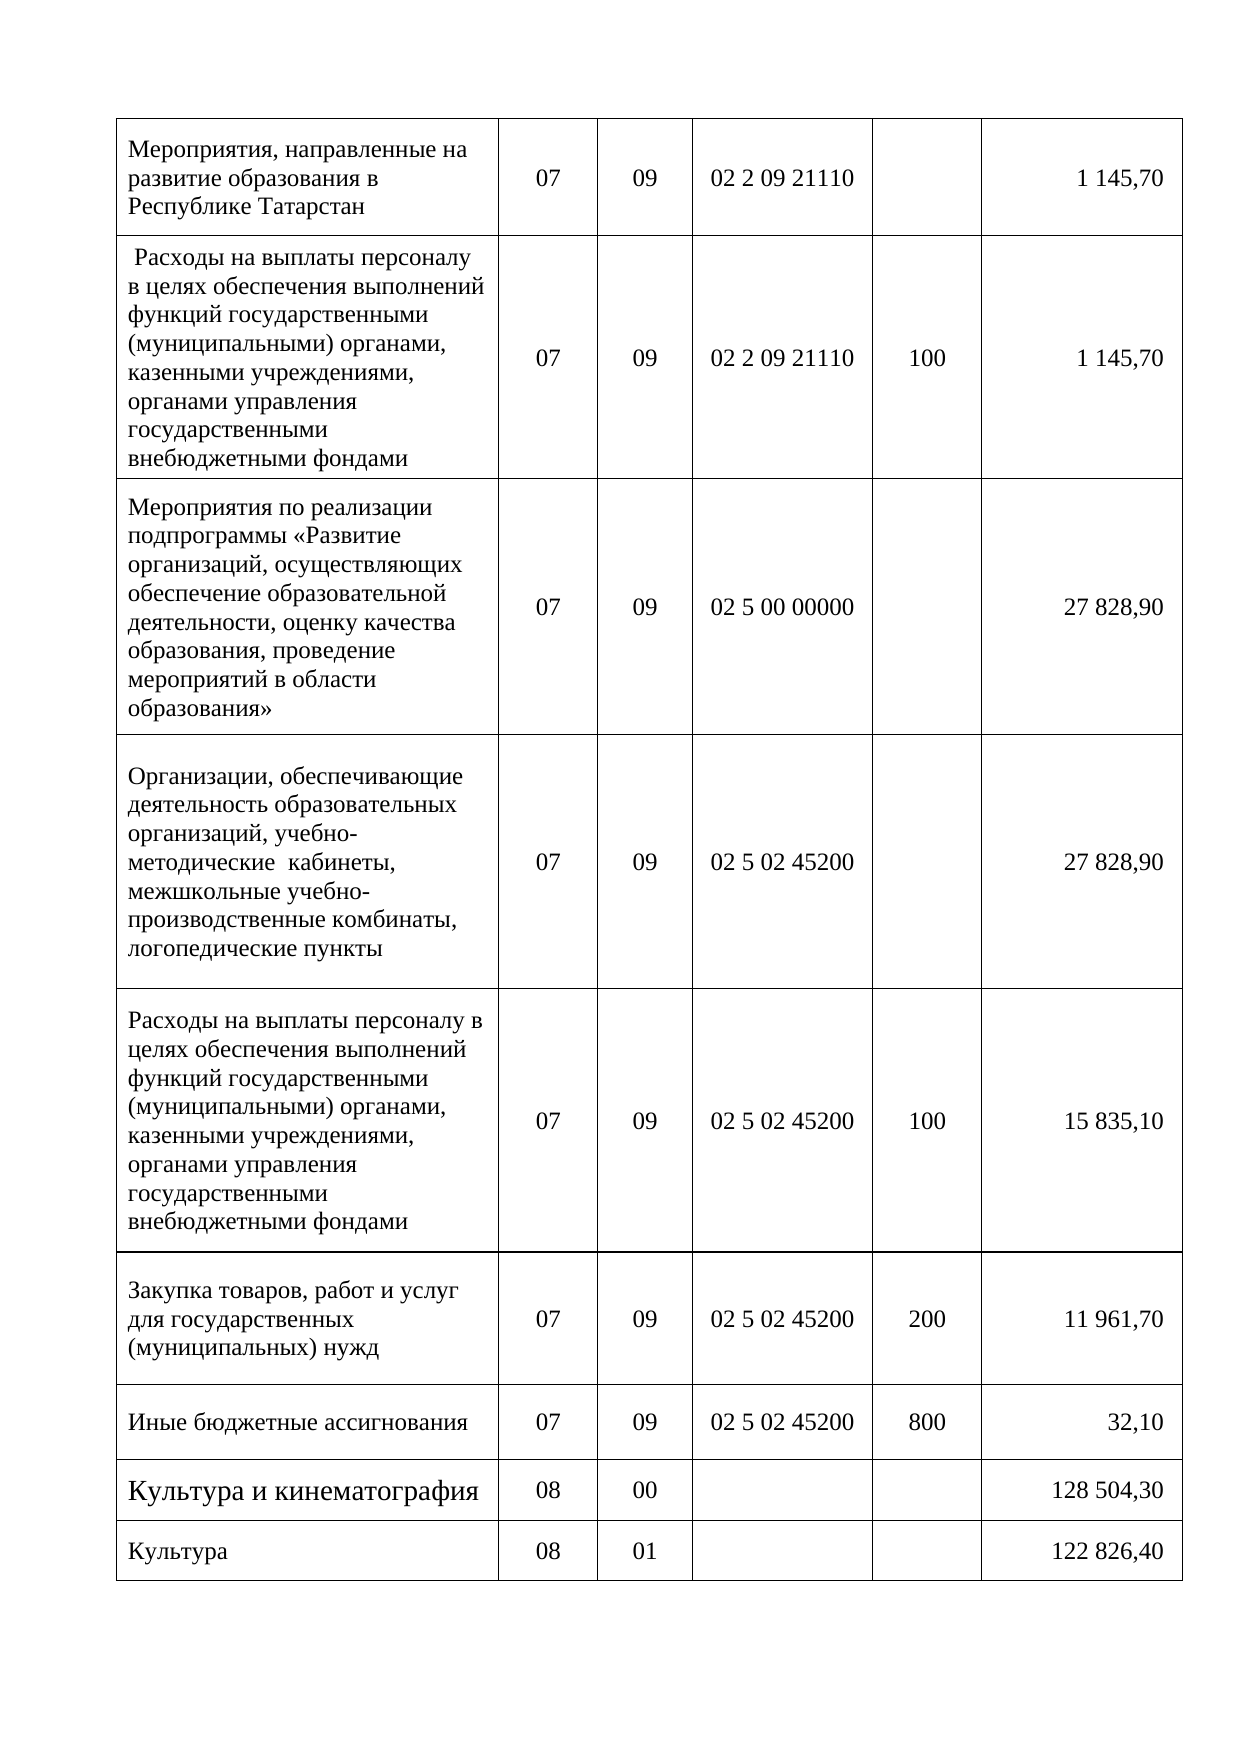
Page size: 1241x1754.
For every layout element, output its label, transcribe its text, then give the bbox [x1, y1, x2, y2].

table_cell 07 [499, 1385, 597, 1459]
table_cell 08 [499, 1460, 597, 1519]
table_cell Организации, обеспечивающие деятельность образовательных организаций, учебно-методические кабинеты, межшкольные учебно-производственные комбинаты, логопедические пункты [117, 735, 498, 988]
table_cell 1 145,70 [982, 119, 1182, 235]
table_cell 02 5 02 45200 [693, 989, 872, 1251]
table_cell 09 [598, 236, 692, 478]
table_cell [873, 119, 981, 235]
table_cell 02 5 00 00000 [693, 479, 872, 734]
table_cell 09 [598, 735, 692, 988]
table_cell 08 [499, 1521, 597, 1580]
table_cell 07 [499, 236, 597, 478]
table_cell 15 835,10 [982, 989, 1182, 1251]
table_cell 02 5 02 45200 [693, 1253, 872, 1384]
table_cell 07 [499, 1253, 597, 1384]
table_cell 07 [499, 119, 597, 235]
table_cell 800 [873, 1385, 981, 1459]
table_cell 1 145,70 [982, 236, 1182, 478]
table_cell 02 5 02 45200 [693, 1385, 872, 1459]
table_cell 00 [598, 1460, 692, 1519]
table_cell 100 [873, 989, 981, 1251]
table_cell 09 [598, 1253, 692, 1384]
table_cell 100 [873, 236, 981, 478]
table_cell 02 5 02 45200 [693, 735, 872, 988]
table_cell Мероприятия по реализации подпрограммы «Развитие организаций, осуществляющих обеспечение образовательной деятельности, оценку качества образования, проведение мероприятий в области образования» [117, 479, 498, 734]
table_cell [873, 1521, 981, 1580]
table_cell [873, 1460, 981, 1519]
table_cell [693, 1460, 872, 1519]
table_cell [873, 479, 981, 734]
table_cell 07 [499, 479, 597, 734]
table_cell Культура и кинематография [117, 1460, 498, 1519]
table_cell 27 828,90 [982, 735, 1182, 988]
table_cell 09 [598, 479, 692, 734]
table_cell 11 961,70 [982, 1253, 1182, 1384]
table_cell Иные бюджетные ассигнования [117, 1385, 498, 1459]
table_cell 07 [499, 735, 597, 988]
table_cell Закупка товаров, работ и услуг для государственных (муниципальных) нужд [117, 1253, 498, 1384]
table_cell 02 2 09 21110 [693, 236, 872, 478]
table_cell 27 828,90 [982, 479, 1182, 734]
table_cell 07 [499, 989, 597, 1251]
table_cell 09 [598, 119, 692, 235]
table_cell [693, 1521, 872, 1580]
table_cell 122 826,40 [982, 1521, 1182, 1580]
table_cell Культура [117, 1521, 498, 1580]
table_cell 01 [598, 1521, 692, 1580]
table_cell 128 504,30 [982, 1460, 1182, 1519]
table_cell 32,10 [982, 1385, 1182, 1459]
table_cell 02 2 09 21110 [693, 119, 872, 235]
table_cell [873, 735, 981, 988]
table_cell 09 [598, 1385, 692, 1459]
table_cell Мероприятия, направленные на развитие образования в Республике Татарстан [117, 119, 498, 235]
table_cell 200 [873, 1253, 981, 1384]
table_cell 09 [598, 989, 692, 1251]
